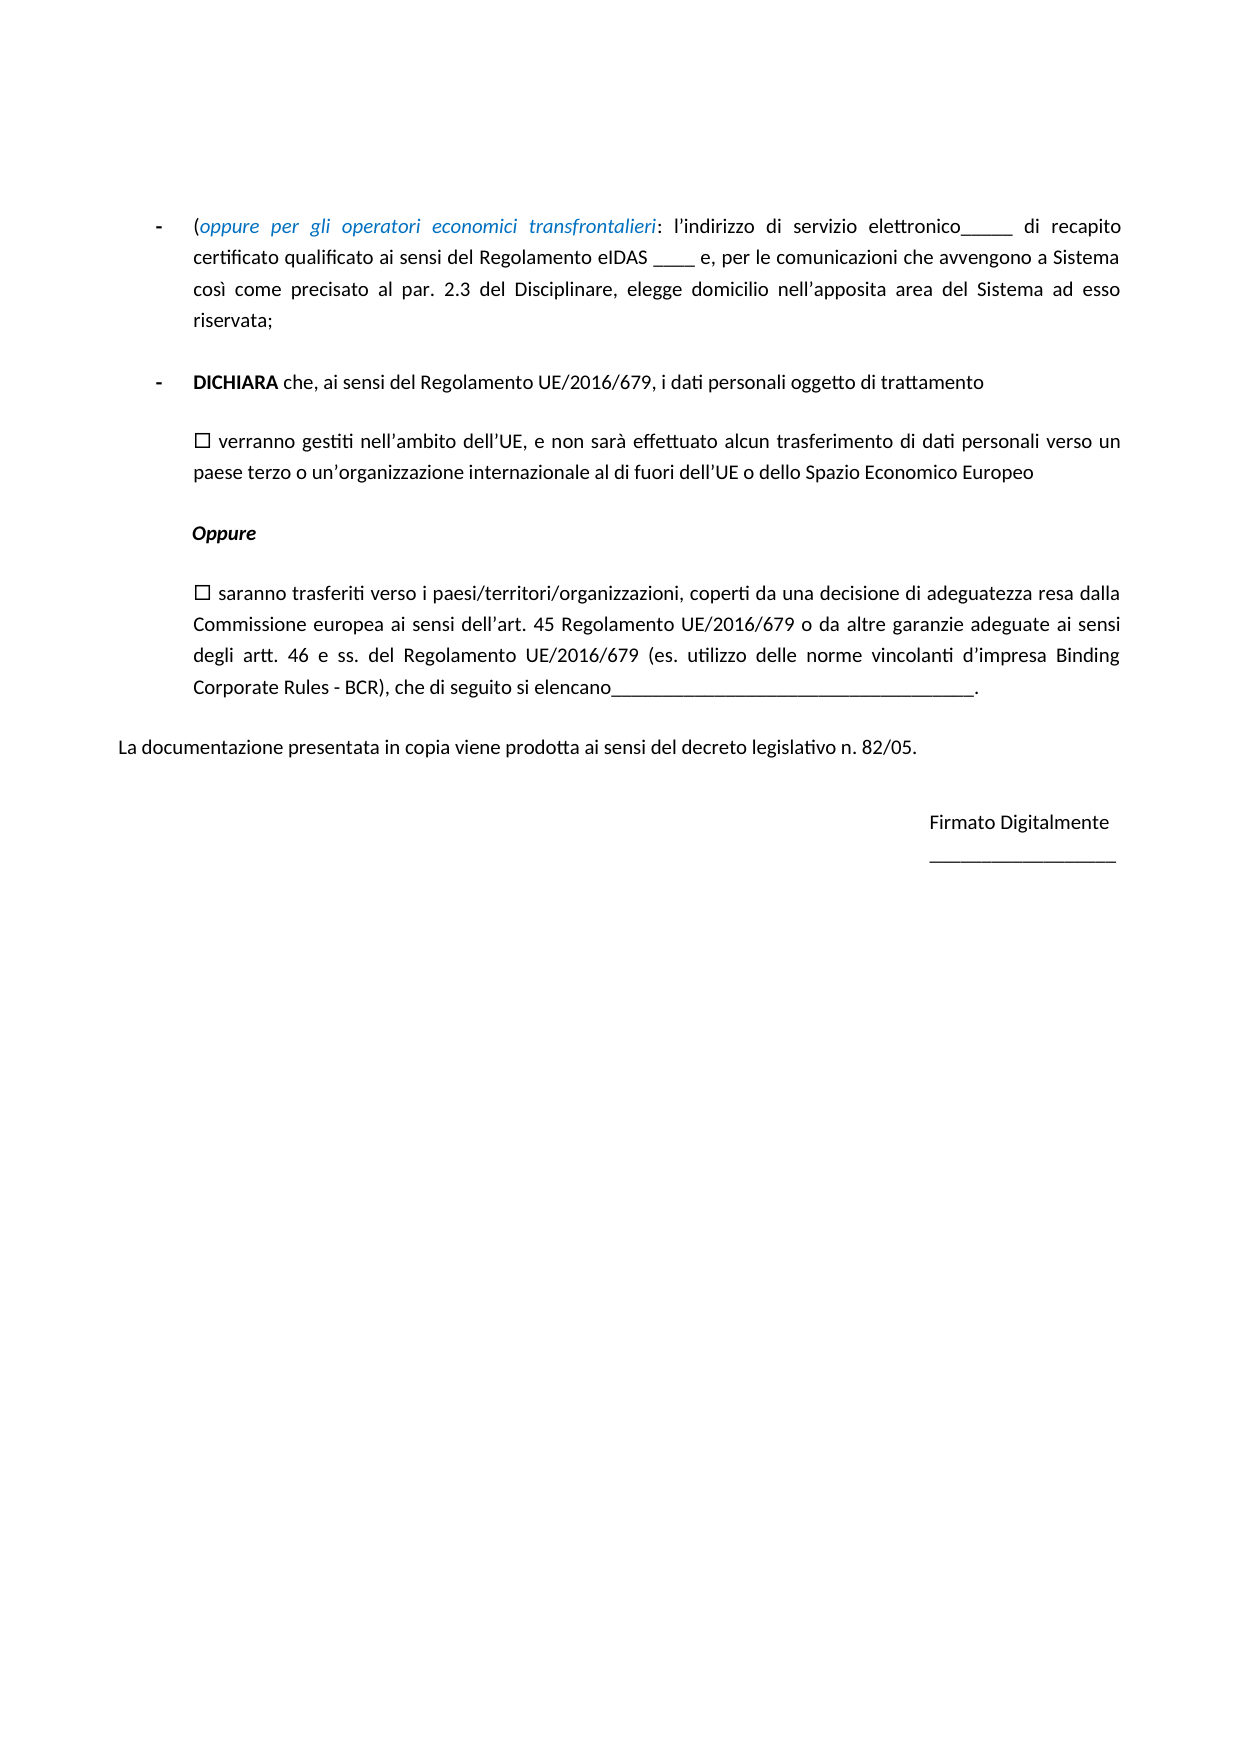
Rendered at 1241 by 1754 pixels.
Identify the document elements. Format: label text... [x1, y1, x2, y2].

text La documentazione presentata in copia viene prodotta ai sensi del decreto legislativo n. 82/05. [118, 729, 1122, 761]
text Firmato Digitalmente __________________ [118, 804, 1122, 867]
text Oppure [155, 515, 1122, 546]
list DICHIARA che, ai sensi del Regolamento UE/2016/679, i dati personali oggetto di trattamento [156, 365, 1122, 396]
list saranno trasferiti verso i paesi/territori/organizzazioni, coperti da una decisione di adeguatezza resa dalla Commissione europea ai sensi dell’art. 45 Regolamento UE/2016/679 o da altre garanzie adeguate ai sensi degli artt. 46 e ss. del Regolamento UE/2016/679 (es. utilizzo delle norme vincolanti d’impresa Binding Corporate Rules - BCR), che di seguito si elencano___________________________________. [193, 575, 1122, 700]
list (oppure per gli operatori economici transfrontalieri: l’indirizzo di servizio elettronico_____ di recapito certificato qualificato ai sensi del Regolamento eIDAS ____ e, per le comunicazioni che avvengono a Sistema così come precisato al par. 2.3 del Disciplinare, elegge domicilio nell’apposita area del Sistema ad esso riservata; [156, 208, 1122, 333]
list verranno gestiti nell’ambito dell’UE, e non sarà effettuato alcun trasferimento di dati personali verso un paese terzo o un’organizzazione internazionale al di fuori dell’UE o dello Spazio Economico Europeo [193, 423, 1122, 486]
